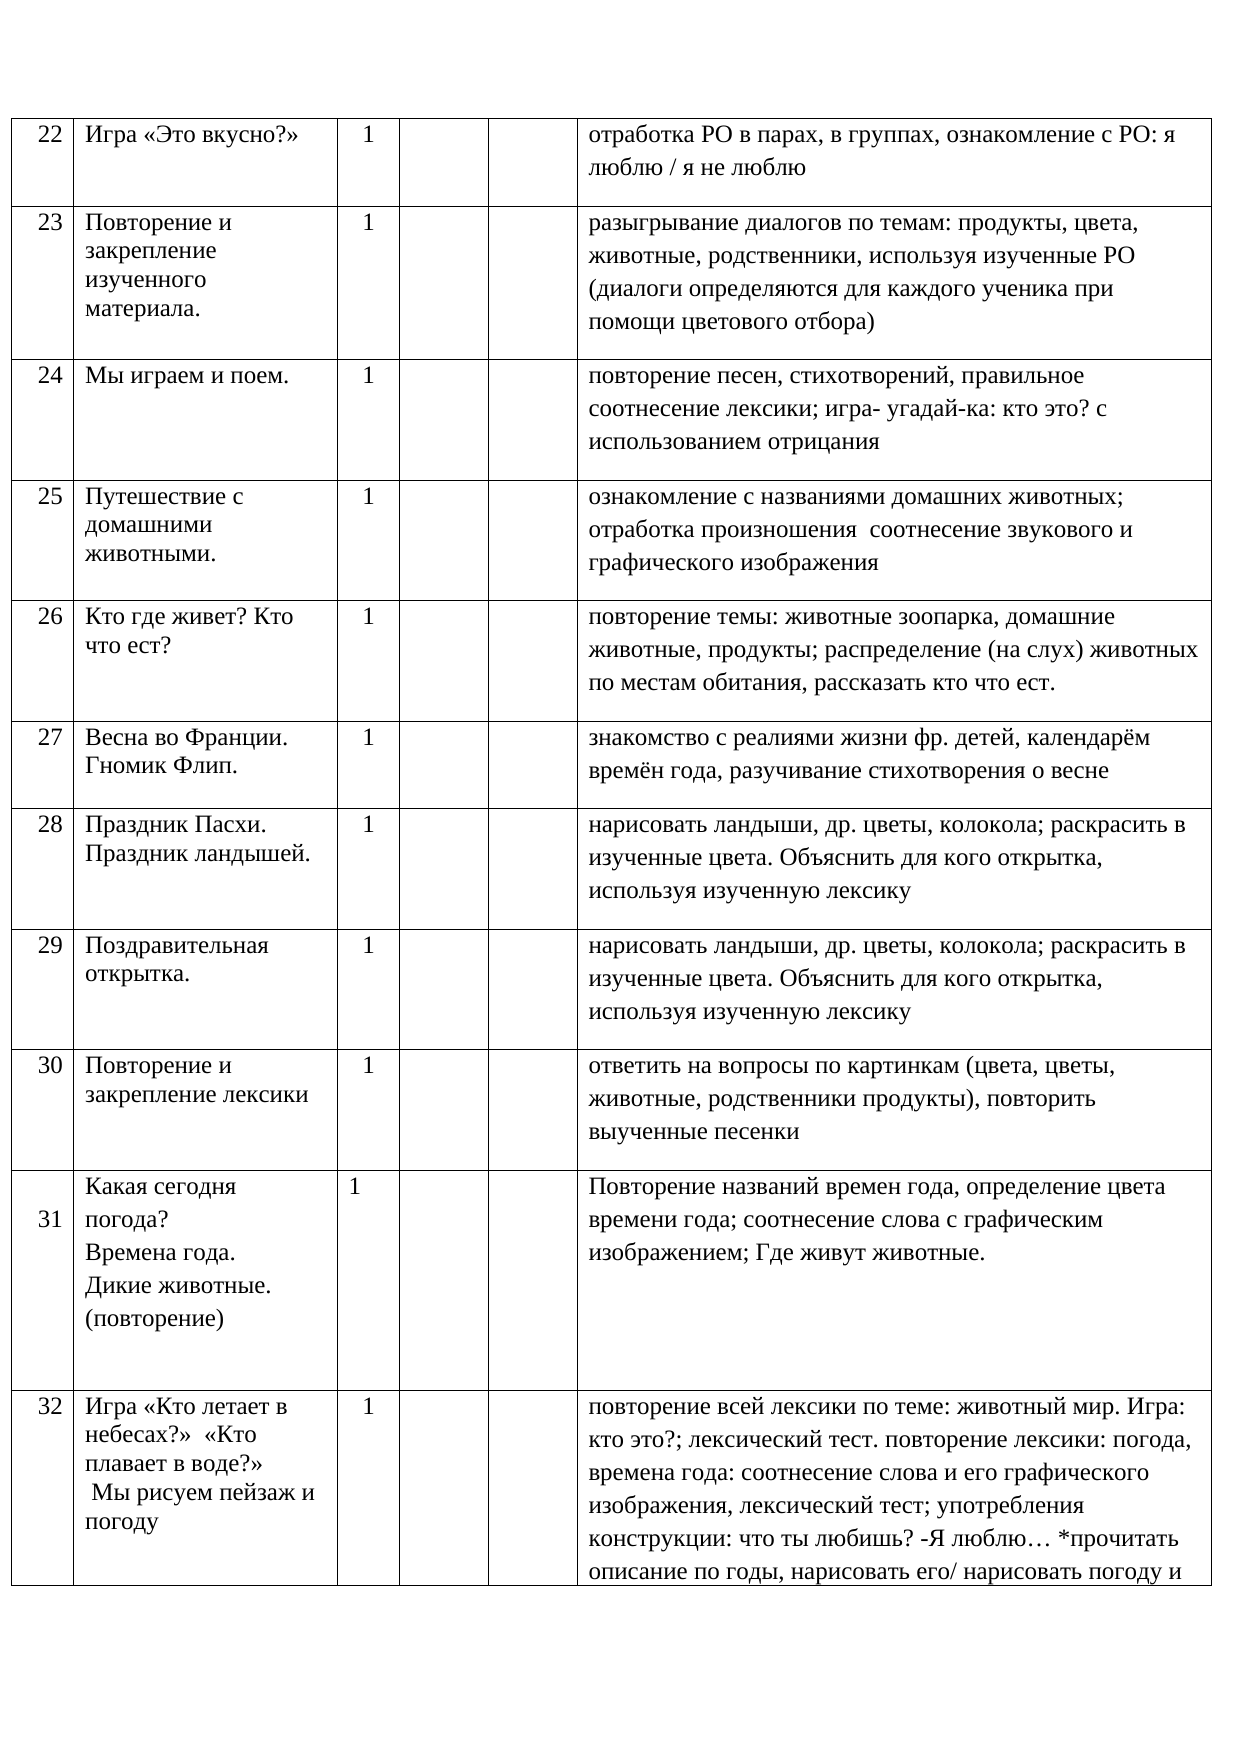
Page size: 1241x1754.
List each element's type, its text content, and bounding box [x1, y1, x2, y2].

table_cell 31 [12, 1171, 73, 1390]
table_cell 1 [338, 360, 399, 480]
table_cell 24 [12, 360, 73, 480]
table_cell 1 [338, 1391, 399, 1585]
table_cell Повторение названий времен года, определение цвета времени года; соотнесение слова с графическим изображением; Где живут животные. [578, 1171, 1211, 1390]
table_cell 1 [338, 930, 399, 1049]
table_cell [400, 809, 488, 929]
table_cell [400, 481, 488, 600]
table_cell [489, 809, 577, 929]
table_cell отработка РО в парах, в группах, ознакомление с РО: я люблю / я не люблю [578, 119, 1211, 206]
table_cell [489, 481, 577, 600]
table_cell [489, 1171, 577, 1390]
table_cell 1 [338, 601, 399, 721]
table_cell [400, 1171, 488, 1390]
table_cell [400, 930, 488, 1049]
table_cell Праздник Пасхи. Праздник ландышей. [74, 809, 337, 929]
table_cell Весна во Франции. Гномик Флип. [74, 722, 337, 808]
table_cell 23 [12, 207, 73, 359]
table_cell [400, 1391, 488, 1585]
table_cell Повторение и закрепление лексики [74, 1050, 337, 1170]
table_cell 25 [12, 481, 73, 600]
table_cell [400, 1050, 488, 1170]
table_cell 1 [338, 207, 399, 359]
table_cell 30 [12, 1050, 73, 1170]
table_cell 26 [12, 601, 73, 721]
table_cell нарисовать ландыши, др. цветы, колокола; раскрасить в изученные цвета. Объяснить для кого открытка, используя изученную лексику [578, 930, 1211, 1049]
table_cell [400, 360, 488, 480]
table_cell 27 [12, 722, 73, 808]
table_cell ответить на вопросы по картинкам (цвета, цветы, животные, родственники продукты), повторить выученные песенки [578, 1050, 1211, 1170]
table_cell 1 [338, 119, 399, 206]
table_cell [489, 119, 577, 206]
table_cell 22 [12, 119, 73, 206]
table_cell Игра «Это вкусно?» [74, 119, 337, 206]
table_cell [400, 722, 488, 808]
table_cell Повторение и закрепление изученного материала. [74, 207, 337, 359]
table_cell 28 [12, 809, 73, 929]
table_cell ознакомление с названиями домашних животных; отработка произношения соотнесение звукового и графического изображения [578, 481, 1211, 600]
table_cell [400, 601, 488, 721]
table_cell [400, 119, 488, 206]
table_cell 32 [12, 1391, 73, 1585]
table_cell [489, 1050, 577, 1170]
table_cell [489, 930, 577, 1049]
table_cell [74, 1391, 337, 1585]
table_cell 1 [338, 1171, 399, 1390]
table_cell [489, 601, 577, 721]
table_cell [489, 1391, 577, 1585]
table_cell 1 [338, 481, 399, 600]
table_cell разыгрывание диалогов по темам: продукты, цвета, животные, родственники, используя изученные РО (диалоги определяются для каждого ученика при помощи цветового отбора) [578, 207, 1211, 359]
table_cell нарисовать ландыши, др. цветы, колокола; раскрасить в изученные цвета. Объяснить для кого открытка, используя изученную лексику [578, 809, 1211, 929]
table_cell 1 [338, 1050, 399, 1170]
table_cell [578, 1391, 1211, 1585]
table_cell [489, 207, 577, 359]
table_cell [400, 207, 488, 359]
table_cell Поздравительная открытка. [74, 930, 337, 1049]
table_cell Какая сегодня погода? Времена года. Дикие животные. (повторение) [74, 1171, 337, 1390]
table_cell 1 [338, 722, 399, 808]
table_cell [489, 722, 577, 808]
table_cell Мы играем и поем. [74, 360, 337, 480]
table_cell 29 [12, 930, 73, 1049]
table_cell Путешествие с домашними животными. [74, 481, 337, 600]
table_cell повторение темы: животные зоопарка, домашние животные, продукты; распределение (на слух) животных по местам обитания, рассказать кто что ест. [578, 601, 1211, 721]
table_cell повторение песен, стихотворений, правильное соотнесение лексики; игра- угадай-ка: кто это? с использованием отрицания [578, 360, 1211, 480]
table_cell Кто где живет? Кто что ест? [74, 601, 337, 721]
table_cell знакомство с реалиями жизни фр. детей, календарём времён года, разучивание стихотворения о весне [578, 722, 1211, 808]
table_cell [489, 360, 577, 480]
table_cell 1 [338, 809, 399, 929]
